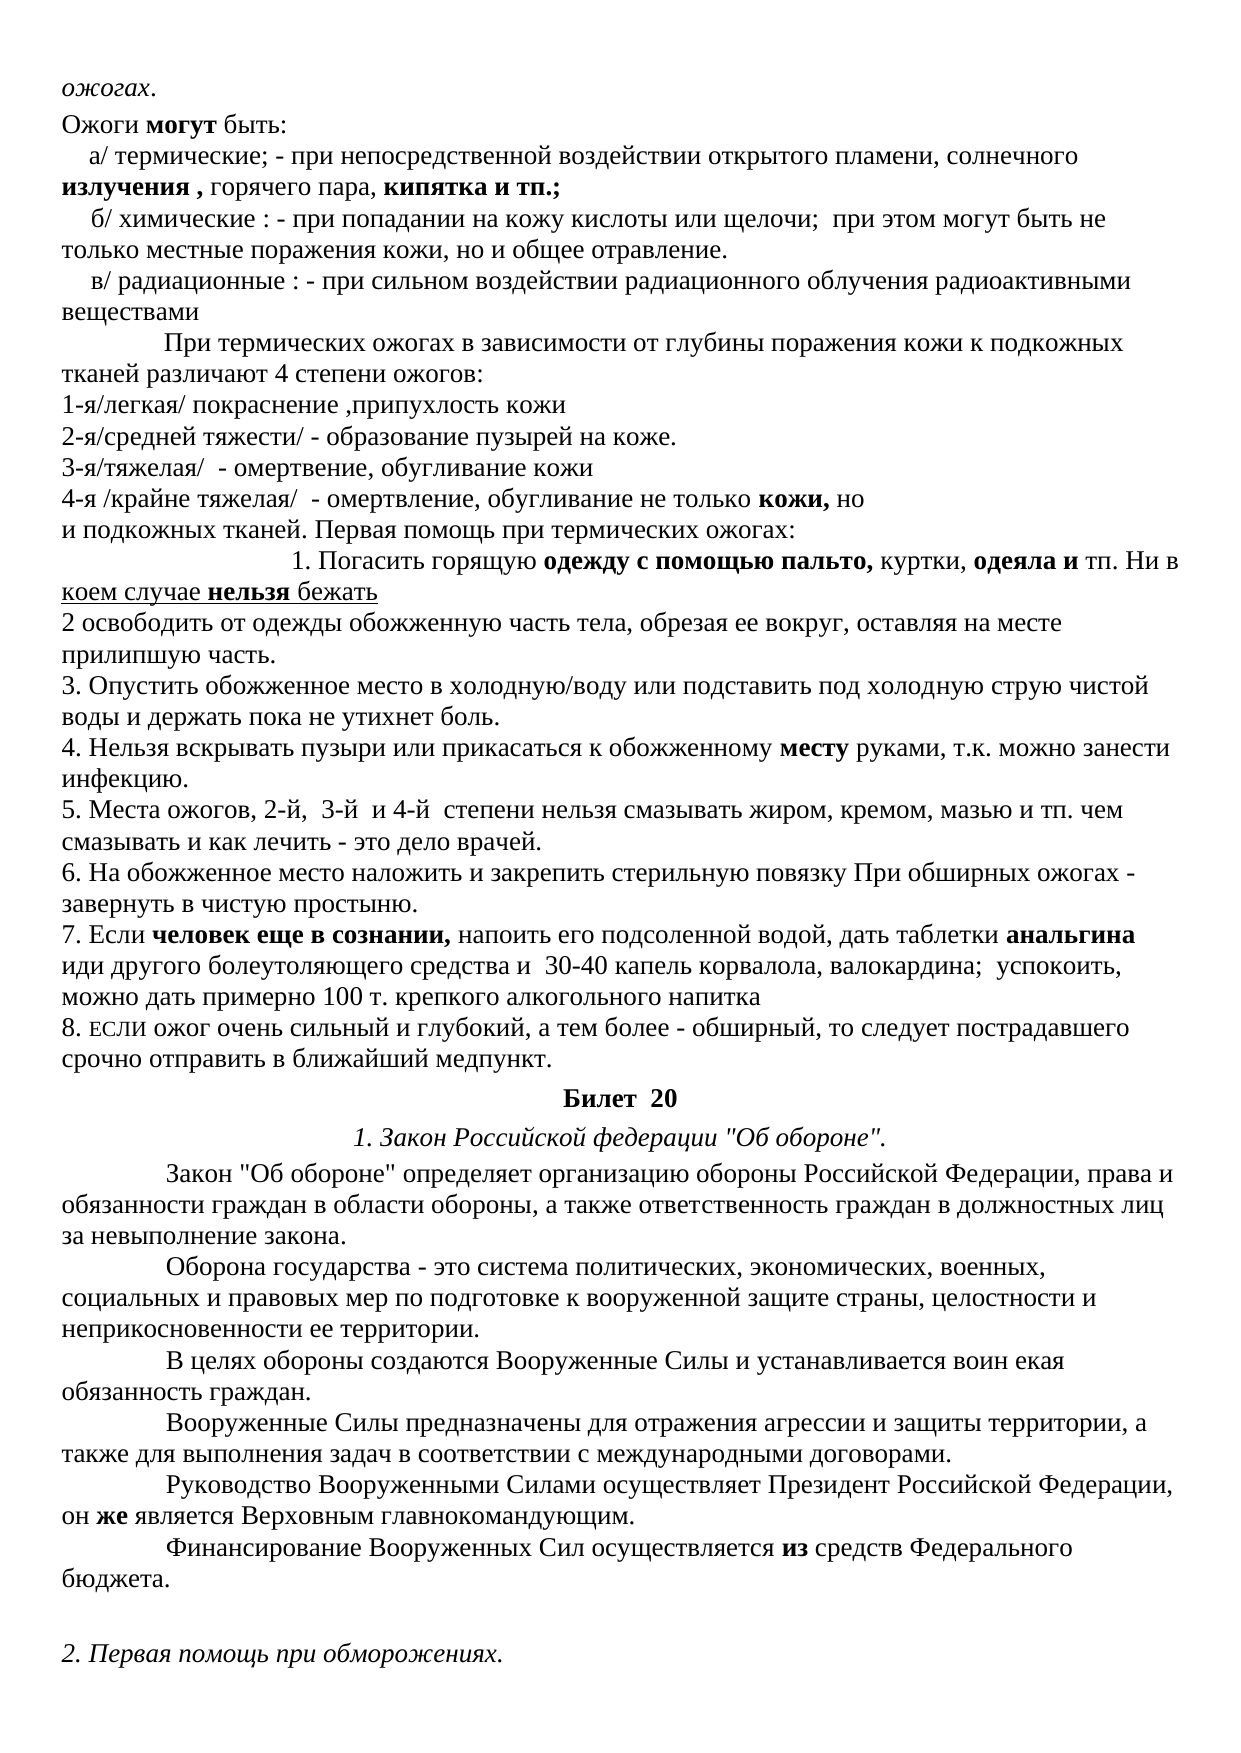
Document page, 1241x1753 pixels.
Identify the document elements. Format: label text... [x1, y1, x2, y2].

text б/ химические : - при попадании на кожу кислоты или щелочи; при этом могут быть не только местные поражения кожи, но и общее отравление. [61, 202, 1179, 264]
text При термических ожогах в зависимости от глубины поражения кожи к подкожных тканей различают 4 степени ожогов: [61, 326, 1179, 388]
text 3-я/тяжелая/ - омертвение, обугливание кожи [61, 451, 1179, 482]
text а/ термические; - при непосредственной воздействии открытого пламени, солнечного излучения , горячего пара, кипятка и тп.; [61, 139, 1179, 202]
text Ожоги могут быть: [61, 108, 1179, 139]
text Вооруженные Силы предназначены для отражения агрессии и защиты территории, а также для выполнения задач в соответствии с международными договорами. [61, 1406, 1179, 1468]
text 3. Опустить обожженное место в холодную/воду или подставить под холодную струю чистой воды и держать пока не утихнет боль. [61, 669, 1179, 731]
text В целях обороны создаются Вооруженные Силы и устанавливается воин екая обязанность граждан. [61, 1344, 1179, 1406]
text Закон "Об обороне" определяет организацию обороны Российской Федерации, права и обязанности граждан в области обороны, а также ответственность граждан в должностных лиц за невыполнение закона. [61, 1157, 1179, 1250]
text 2. Первая помощь при обморожениях. [61, 1637, 1179, 1668]
text 8. если ожог очень сильный и глубокий, а тем более - обширный, то следует пострадавшего срочно отправить в ближайший медпункт. [61, 1011, 1179, 1074]
text 4-я /крайне тяжелая/ - омертвление, обугливание не только кожи, но [61, 482, 1179, 513]
text 2-я/средней тяжести/ - образование пузырей на коже. [61, 420, 1179, 451]
text 1-я/легкая/ покраснение ,припухлость кожи [61, 388, 1179, 420]
text и подкожных тканей. Первая помощь при термических ожогах: [61, 513, 1179, 544]
text Оборона государства - это система политических, экономических, военных, социальных и правовых мер по подготовке к вооруженной защите страны, целостности и неприкосновенности ее территории. [61, 1250, 1179, 1344]
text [61, 71, 1179, 102]
text 1. Закон Российской федерации "Об обороне". [61, 1122, 1179, 1153]
text Билет 20 [61, 1082, 1179, 1113]
text в/ радиационные : - при сильном воздействии радиационного облучения радиоактивными веществами [61, 264, 1179, 326]
text Руководство Вооруженными Силами осуществляет Президент Российской Федерации, он же является Верховным главнокомандующим. [61, 1468, 1179, 1531]
text 7. Если человек еще в сознании, напоить его подсоленной водой, дать таблетки анальгина иди другого болеутоляющего средства и 30-40 капель корвалола, валокардина; успокоить, можно дать примерно 100 т. крепкого алкогольного напитка [61, 918, 1179, 1011]
text 4. Нельзя вскрывать пузыри или прикасаться к обожженному месту руками, т.к. можно занести инфекцию. [61, 731, 1179, 793]
text 2 освободить от одежды обожженную часть тела, обрезая ее вокруг, оставляя на месте прилипшую часть. [61, 607, 1179, 669]
text коем случае нельзя бежать [61, 575, 1179, 607]
text 1. Погасить горящую одежду с помощью пальто, куртки, одеяла и тп. Ни в [61, 544, 1179, 575]
text Финансирование Вооруженных Сил осуществляется из средств Федерального бюджета. [61, 1531, 1179, 1593]
text 5. Места ожогов, 2-й, 3-й и 4-й степени нельзя смазывать жиром, кремом, мазью и тп. чем смазывать и как лечить - это дело врачей. [61, 793, 1179, 856]
text 6. На обожженное место наложить и закрепить стерильную повязку При обширных ожогах - завернуть в чистую простыню. [61, 856, 1179, 918]
